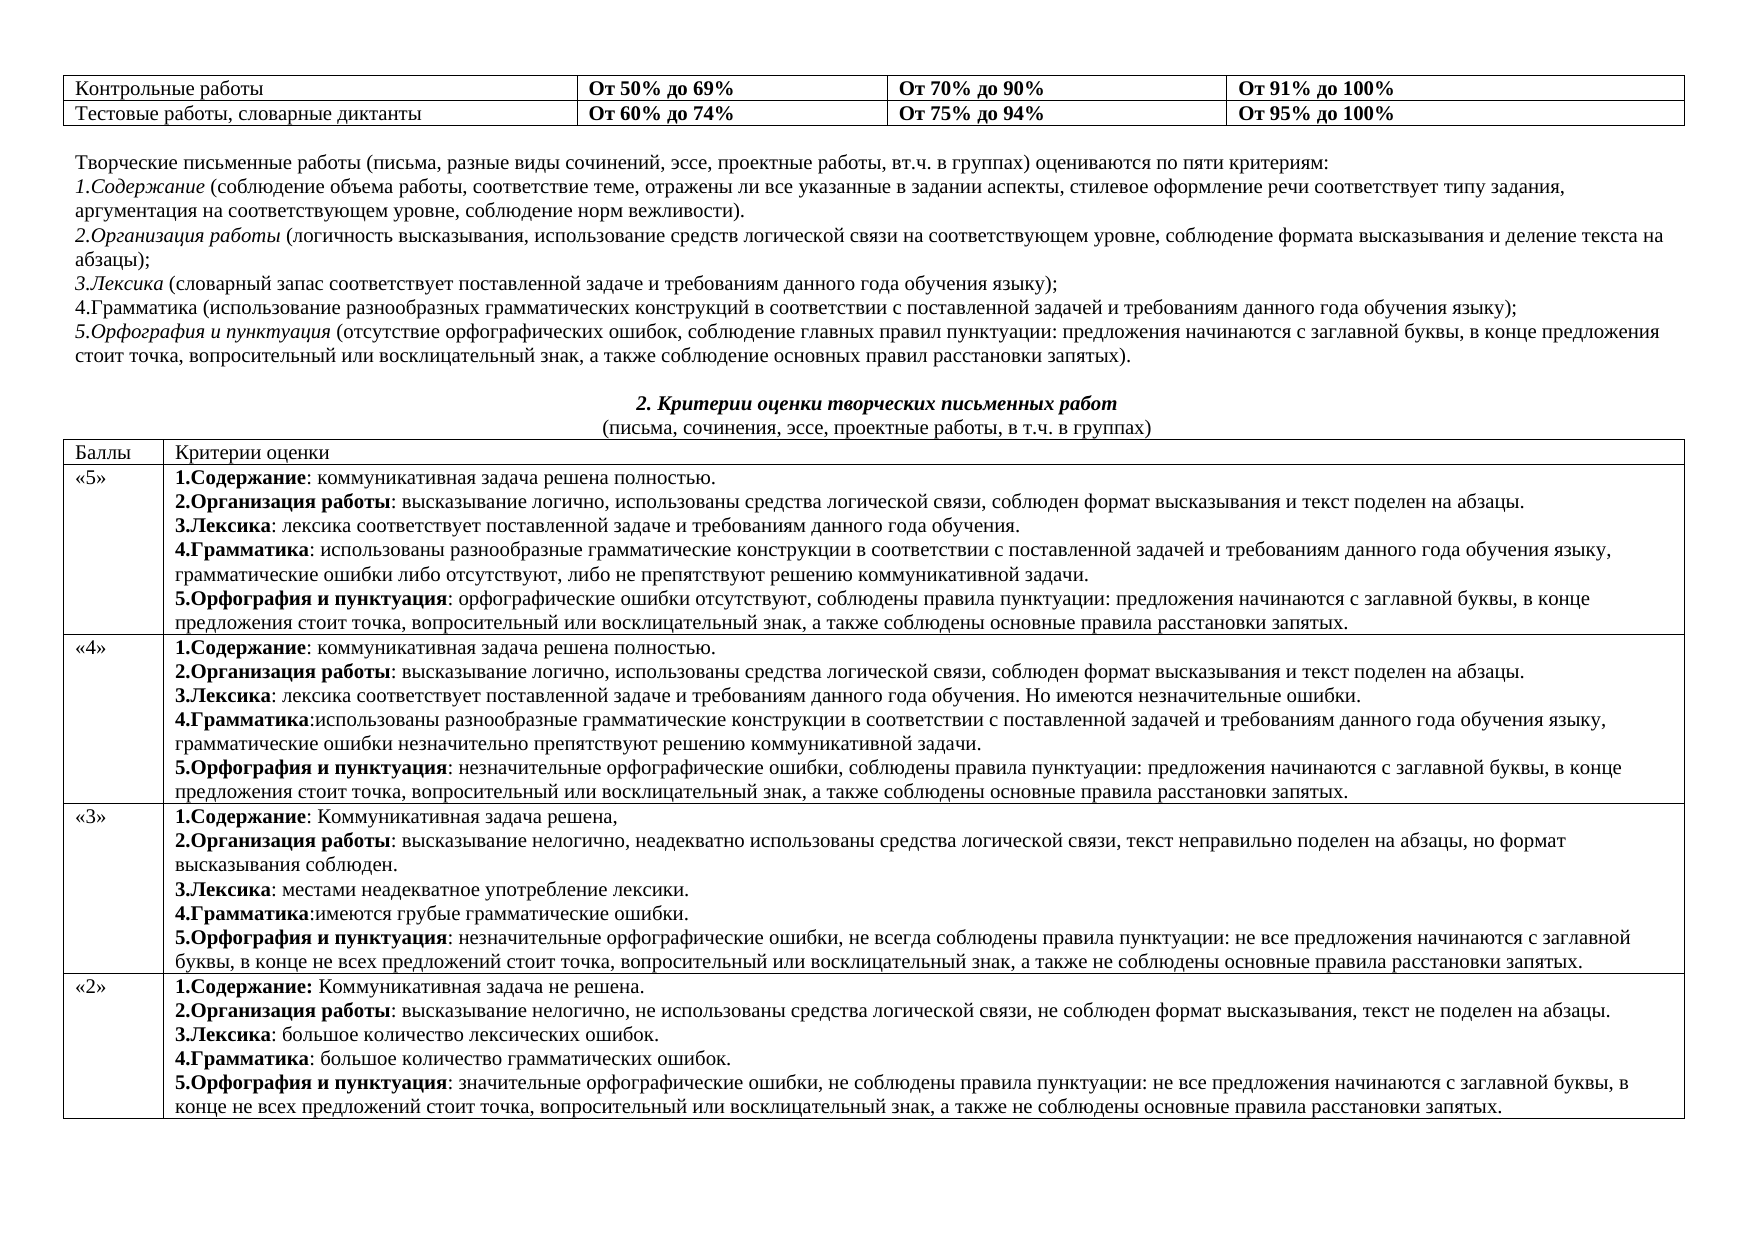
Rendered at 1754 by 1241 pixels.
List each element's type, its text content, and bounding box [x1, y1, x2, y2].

text 3.Лексика (словарный запас соответствует поставленной задаче и требованиям данного года обучения языку); [75, 271, 1679, 295]
table_cell «2» [64, 974, 163, 1118]
table_header Баллы [64, 440, 163, 464]
text 2.Организация работы (логичность высказывания, использование средств логической связи на соответствующем уровне, соблюдение формата высказывания и деление текста на абзацы); [75, 222, 1679, 271]
table_cell 1.Содержание: Коммуникативная задача решена, 2.Организация работы: высказывание нелогично, неадекватно использованы средства логической связи, текст неправильно поделен на абзацы, но формат высказывания соблюден. 3.Лексика: местами неадекватное употребление лексики. 4.Грамматика:имеются грубые грамматические ошибки. 5.Орфография и пунктуация: незначительные орфографические ошибки, не всегда соблюдены правила пунктуации: не все предложения начинаются с заглавной буквы, в конце не всех предложений стоит точка, вопросительный или восклицательный знак, а также не соблюдены основные правила расстановки запятых. [164, 804, 1684, 973]
table_cell «4» [64, 635, 163, 803]
text 1.Содержание (соблюдение объема работы, соответствие теме, отражены ли все указанные в задании аспекты, стилевое оформление речи соответствует типу задания, аргументация на соответствующем уровне, соблюдение норм вежливости). [75, 174, 1679, 222]
table_cell От 50% до 69% [578, 76, 887, 100]
text (письма, сочинения, эссе, проектные работы, в т.ч. в группах) [75, 415, 1679, 439]
table_cell От 95% до 100% [1227, 101, 1684, 125]
table_cell От 75% до 94% [888, 101, 1226, 125]
table_cell Тестовые работы, словарные диктанты [64, 101, 577, 125]
text 2. Критерии оценки творческих письменных работ [75, 391, 1679, 415]
table_cell 1.Содержание: коммуникативная задача решена полностью. 2.Организация работы: высказывание логично, использованы средства логической связи, соблюден формат высказывания и текст поделен на абзацы. 3.Лексика: лексика соответствует поставленной задаче и требованиям данного года обучения. 4.Грамматика: использованы разнообразные грамматические конструкции в соответствии с поставленной задачей и требованиям данного года обучения языку, грамматические ошибки либо отсутствуют, либо не препятствуют решению коммуникативной задачи. 5.Орфография и пунктуация: орфографические ошибки отсутствуют, соблюдены правила пунктуации: предложения начинаются с заглавной буквы, в конце предложения стоит точка, вопросительный или восклицательный знак, а также соблюдены основные правила расстановки запятых. [164, 465, 1684, 634]
text 4.Грамматика (использование разнообразных грамматических конструкций в соответствии с поставленной задачей и требованиям данного года обучения языку); [75, 295, 1679, 319]
table_cell От 70% до 90% [888, 76, 1226, 100]
table_cell От 91% до 100% [1227, 76, 1684, 100]
text 5.Орфография и пунктуация (отсутствие орфографических ошибок, соблюдение главных правил пунктуации: предложения начинаются с заглавной буквы, в конце предложения стоит точка, вопросительный или восклицательный знак, а также соблюдение основных правил расстановки запятых). [75, 319, 1679, 367]
text Творческие письменные работы (письма, разные виды сочинений, эссе, проектные работы, вт.ч. в группах) оцениваются по пяти критериям: [75, 150, 1679, 174]
table_cell От 60% до 74% [578, 101, 887, 125]
table_cell 1.Содержание: Коммуникативная задача не решена. 2.Организация работы: высказывание нелогично, не использованы средства логической связи, не соблюден формат высказывания, текст не поделен на абзацы. 3.Лексика: большое количество лексических ошибок. 4.Грамматика: большое количество грамматических ошибок. 5.Орфография и пунктуация: значительные орфографические ошибки, не соблюдены правила пунктуации: не все предложения начинаются с заглавной буквы, в конце не всех предложений стоит точка, вопросительный или восклицательный знак, а также не соблюдены основные правила расстановки запятых. [164, 974, 1684, 1118]
table_cell 1.Содержание: коммуникативная задача решена полностью. 2.Организация работы: высказывание логично, использованы средства логической связи, соблюден формат высказывания и текст поделен на абзацы. 3.Лексика: лексика соответствует поставленной задаче и требованиям данного года обучения. Но имеются незначительные ошибки. 4.Грамматика:использованы разнообразные грамматические конструкции в соответствии с поставленной задачей и требованиям данного года обучения языку, грамматические ошибки незначительно препятствуют решению коммуникативной задачи. 5.Орфография и пунктуация: незначительные орфографические ошибки, соблюдены правила пунктуации: предложения начинаются с заглавной буквы, в конце предложения стоит точка, вопросительный или восклицательный знак, а также соблюдены основные правила расстановки запятых. [164, 635, 1684, 803]
table_cell «5» [64, 465, 163, 634]
table_cell Контрольные работы [64, 76, 577, 100]
table_header Критерии оценки [164, 440, 1684, 464]
table_cell «3» [64, 804, 163, 973]
